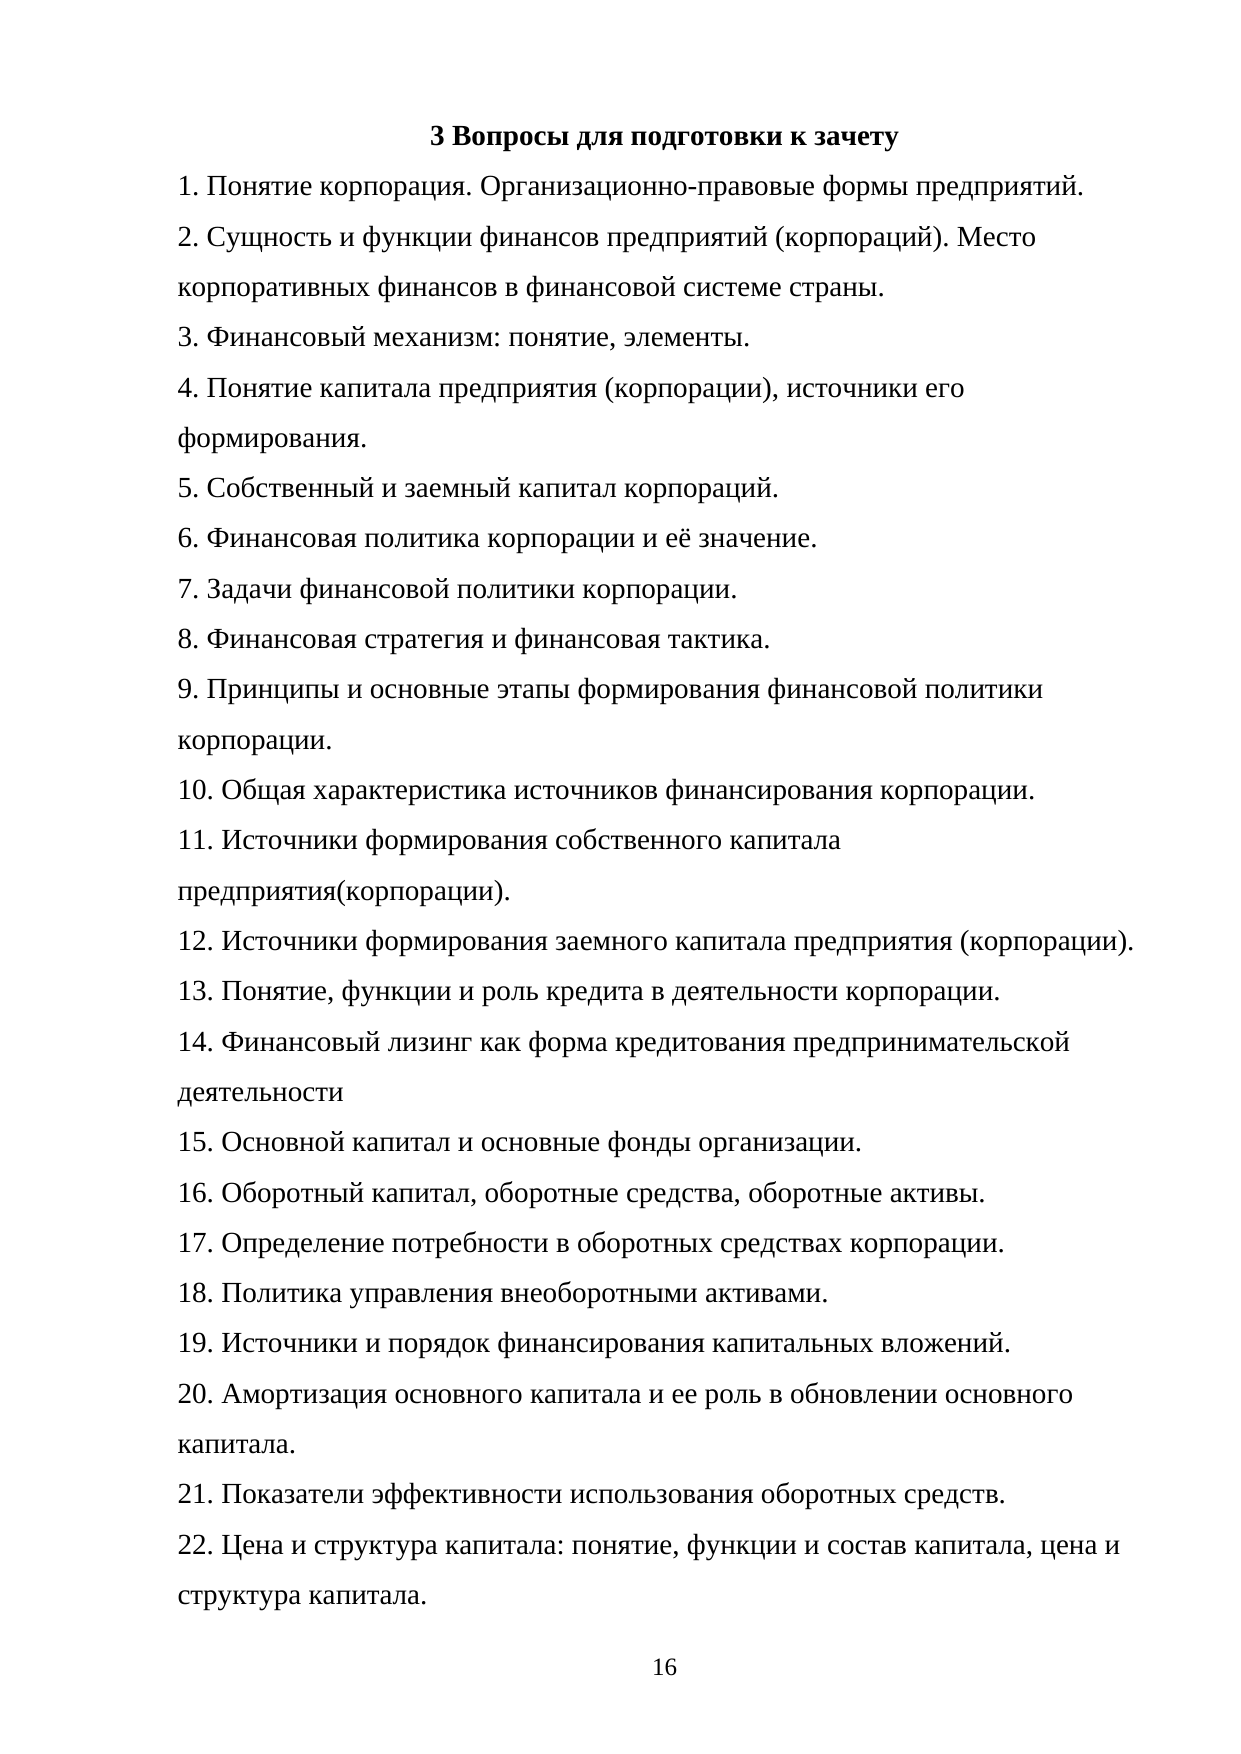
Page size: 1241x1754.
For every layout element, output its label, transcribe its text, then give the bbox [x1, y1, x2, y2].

text 4. Понятие капитала предприятия (корпорации), источники его формирования. [177, 370, 1152, 453]
text 10. Общая характеристика источников финансирования корпорации. [177, 772, 1152, 806]
text 12. Источники формирования заемного капитала предприятия (корпорации). [177, 923, 1152, 957]
text 21. Показатели эффективности использования оборотных средств. [177, 1477, 1152, 1510]
text 3 Вопросы для подготовки к зачету [177, 118, 1152, 152]
text 11. Источники формирования собственного капитала предприятия(корпорации). [177, 822, 1152, 906]
text 2. Сущность и функции финансов предприятий (корпораций). Место корпоративных финансов в финансовой системе страны. [177, 219, 1152, 303]
text 13. Понятие, функции и роль кредита в деятельности корпорации. [177, 973, 1152, 1007]
text 5. Собственный и заемный капитал корпораций. [177, 470, 1152, 504]
text 20. Амортизация основного капитала и ее роль в обновлении основного капитала. [177, 1376, 1152, 1460]
text 16. Оборотный капитал, оборотные средства, оборотные активы. [177, 1175, 1152, 1208]
text 9. Принципы и основные этапы формирования финансовой политики корпорации. [177, 672, 1152, 755]
text 3. Финансовый механизм: понятие, элементы. [177, 319, 1152, 353]
text 18. Политика управления внеоборотными активами. [177, 1275, 1152, 1309]
text 14. Финансовый лизинг как форма кредитования предпринимательской деятельности [177, 1024, 1152, 1108]
text 8. Финансовая стратегия и финансовая тактика. [177, 621, 1152, 655]
text 22. Цена и структура капитала: понятие, функции и состав капитала, цена и структура капитала. [177, 1527, 1152, 1611]
text 17. Определение потребности в оборотных средствах корпорации. [177, 1225, 1152, 1258]
text 19. Источники и порядок финансирования капитальных вложений. [177, 1326, 1152, 1359]
text 1. Понятие корпорация. Организационно-правовые формы предприятий. [177, 168, 1152, 202]
text 15. Основной капитал и основные фонды организации. [177, 1124, 1152, 1158]
text 6. Финансовая политика корпорации и её значение. [177, 521, 1152, 554]
text 7. Задачи финансовой политики корпорации. [177, 571, 1152, 604]
